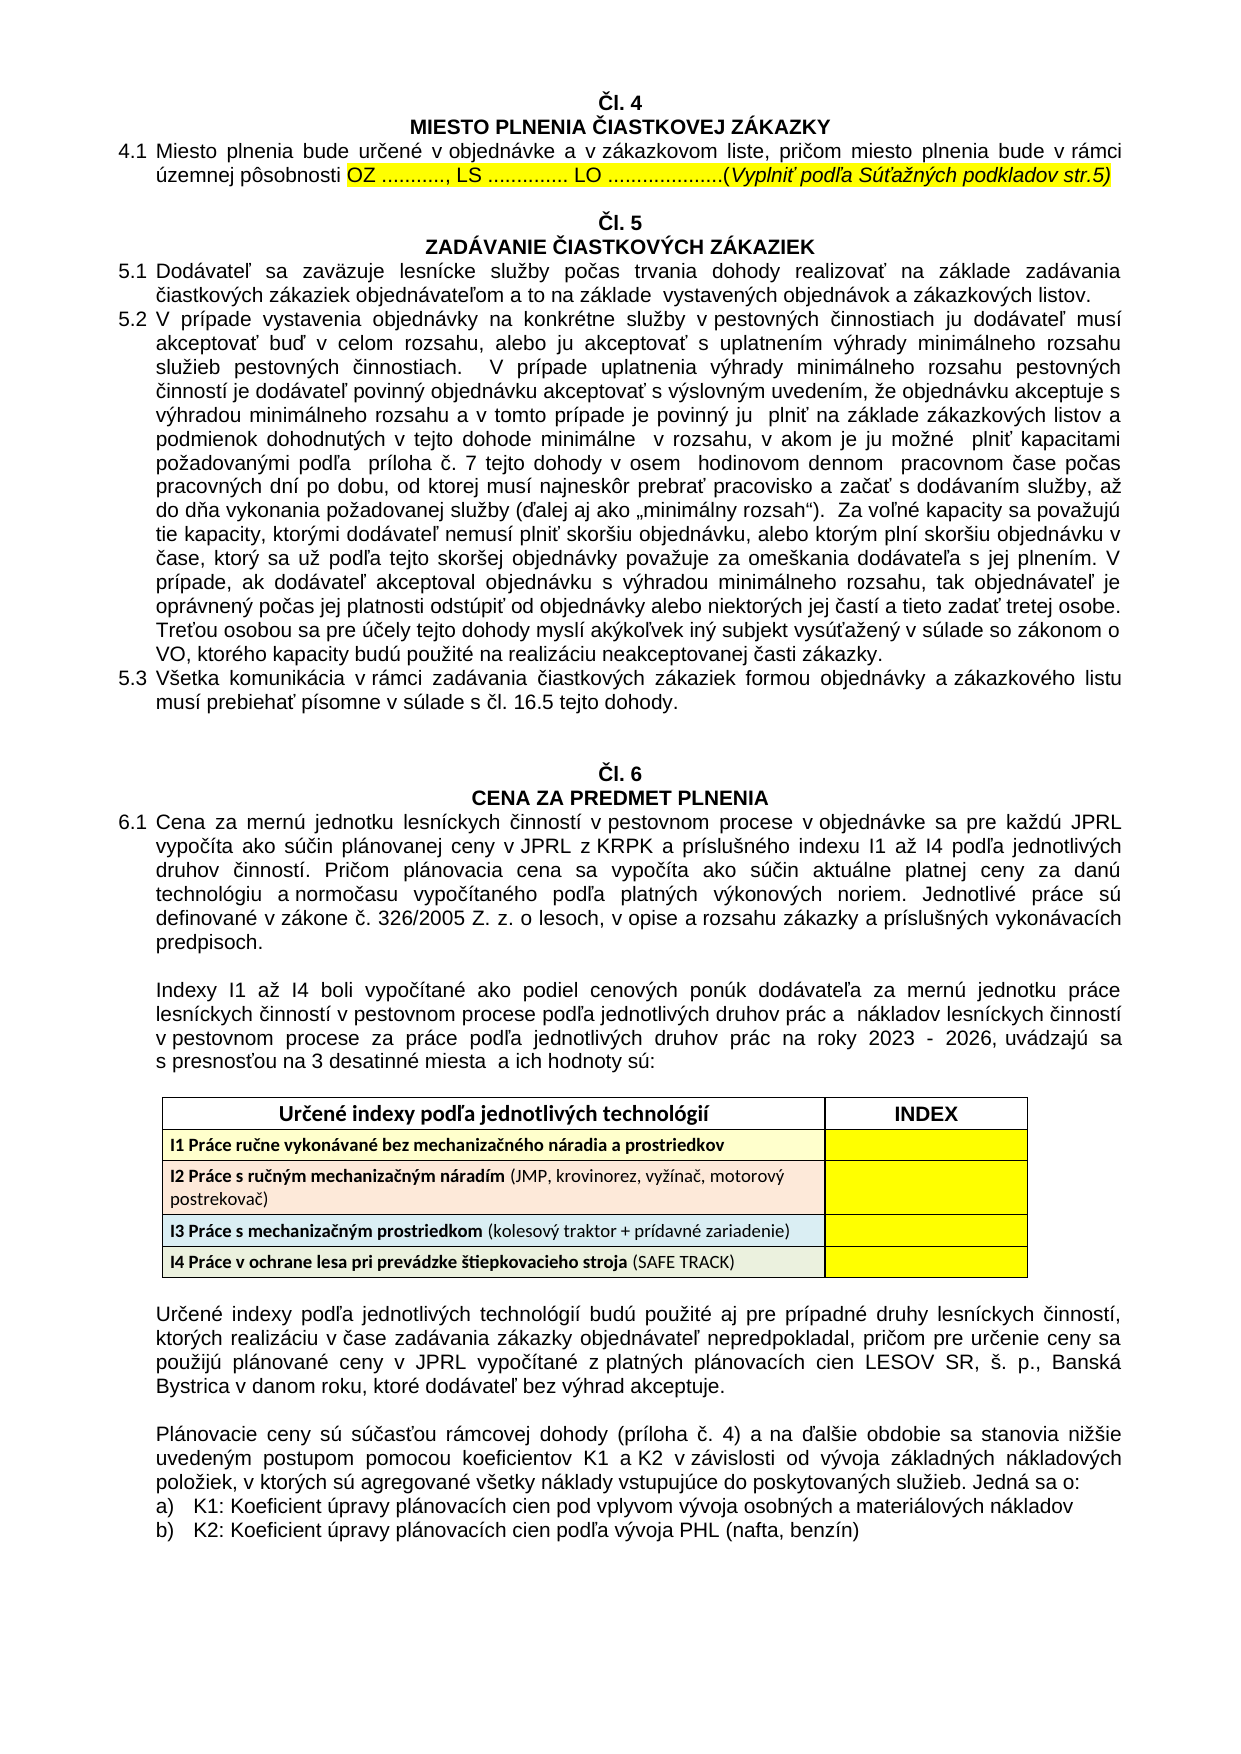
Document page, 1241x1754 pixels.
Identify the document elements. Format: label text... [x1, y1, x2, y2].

list Všetka komunikácia v rámci zadávania čiastkových zákaziek formou objednávky a zákazkového listu musí prebiehať písomne v súlade s čl. 16.5 tejto dohody. [118, 666, 1122, 714]
table_cell [826, 1215, 1027, 1246]
table_cell I3 Práce s mechanizačným prostriedkom (kolesový traktor + prídavné zariadenie) [163, 1215, 824, 1246]
list K1: Koeficient úpravy plánovacích cien pod vplyvom vývoja osobných a materiálových nákladov [156, 1493, 1122, 1517]
list Dodávateľ sa zaväzuje lesnícke služby počas trvania dohody realizovať na základe zadávania čiastkových zákaziek objednávateľom a to na základe vystavených objednávok a zákazkových listov. [118, 259, 1122, 307]
text CENA ZA PREDMET PLNENIA [118, 786, 1122, 810]
table_cell I4 Práce v ochrane lesa pri prevádzke štiepkovacieho stroja (SAFE TRACK) [163, 1247, 824, 1277]
text Čl. 6 [118, 762, 1122, 786]
list Plánovacie ceny sú súčasťou rámcovej dohody (príloha č. 4) a na ďalšie obdobie sa stanovia nižšie uvedeným postupom pomocou koeficientov K1 a K2 v závislosti od vývoja základných nákladových položiek, v ktorých sú agregované všetky náklady vstupujúce do poskytovaných služieb. Jedná sa o: [156, 1422, 1122, 1493]
list K2: Koeficient úpravy plánovacích cien podľa vývoja PHL (nafta, benzín) [156, 1517, 1122, 1541]
table_cell [826, 1161, 1027, 1214]
table_cell [826, 1247, 1027, 1277]
text Čl. 5 [118, 211, 1122, 235]
table_cell I2 Práce s ručným mechanizačným náradím (JMP, krovinorez, vyžínač, motorový postrekovač) [163, 1161, 824, 1214]
table_header Určené indexy podľa jednotlivých technológií [163, 1098, 824, 1128]
table_cell I1 Práce ručne vykonávané bez mechanizačného náradia a prostriedkov [163, 1130, 824, 1160]
text ZADÁVANIE ČIASTKOVÝCH ZÁKAZIEK [118, 235, 1122, 259]
text Čl. 4 [118, 91, 1122, 115]
list Indexy I1 až I4 boli vypočítané ako podiel cenových ponúk dodávateľa za mernú jednotku práce lesníckych činností v pestovnom procese podľa jednotlivých druhov prác a nákladov lesníckych činností v pestovnom procese za práce podľa jednotlivých druhov prác na roky 2023 - 2026, uvádzajú sa s presnosťou na 3 desatinné miesta a ich hodnoty sú: [156, 977, 1122, 1073]
table_header INDEX [826, 1098, 1027, 1128]
list V prípade vystavenia objednávky na konkrétne služby v pestovných činnostiach ju dodávateľ musí akceptovať buď v celom rozsahu, alebo ju akceptovať s uplatnením výhrady minimálneho rozsahu služieb pestovných činnostiach. V prípade uplatnenia výhrady minimálneho rozsahu pestovných činností je dodávateľ povinný objednávku akceptovať s výslovným uvedením, že objednávku akceptuje s výhradou minimálneho rozsahu a v tomto prípade je povinný ju plniť na základe zákazkových listov a podmienok dohodnutých v tejto dohode minimálne v rozsahu, v akom je ju možné plniť kapacitami požadovanými podľa príloha č. 7 tejto dohody v osem hodinovom dennom pracovnom čase počas pracovných dní po dobu, od ktorej musí najneskôr prebrať pracovisko a začať s dodávaním služby, až do dňa vykonania požadovanej služby (ďalej aj ako „minimálny rozsah“). Za voľné kapacity sa považujú tie kapacity, ktorými dodávateľ nemusí plniť skoršiu objednávku, alebo ktorým plní skoršiu objednávku v čase, ktorý sa už podľa tejto skoršej objednávky považuje za omeškania dodávateľa s jej plnením. V prípade, ak dodávateľ akceptoval objednávku s výhradou minimálneho rozsahu, tak objednávateľ je oprávnený počas jej platnosti odstúpiť od objednávky alebo niektorých jej častí a tieto zadať tretej osobe. Treťou osobou sa pre účely tejto dohody myslí akýkoľvek iný subjekt vysúťažený v súlade so zákonom o VO, ktorého kapacity budú použité na realizáciu neakceptovanej časti zákazky. [118, 307, 1122, 666]
list Určené indexy podľa jednotlivých technológií budú použité aj pre prípadné druhy lesníckych činností, ktorých realizáciu v čase zadávania zákazky objednávateľ nepredpokladal, pričom pre určenie ceny sa použijú plánované ceny v JPRL vypočítané z platných plánovacích cien LESOV SR, š. p., Banská Bystrica v danom roku, ktoré dodávateľ bez výhrad akceptuje. [156, 1302, 1122, 1398]
list Miesto plnenia bude určené v objednávke a v zákazkovom liste, pričom miesto plnenia bude v rámci územnej pôsobnosti OZ ..........., LS .............. LO ....................(Vyplniť podľa Súťažných podkladov str.5) [118, 139, 1122, 187]
list Cena za mernú jednotku lesníckych činností v pestovnom procese v objednávke sa pre každú JPRL vypočíta ako súčin plánovanej ceny v JPRL z KRPK a príslušného indexu I1 až I4 podľa jednotlivých druhov činností. Pričom plánovacia cena sa vypočíta ako súčin aktuálne platnej ceny za danú technológiu a normočasu vypočítaného podľa platných výkonových noriem. Jednotlivé práce sú definované v zákone č. 326/2005 Z. z. o lesoch, v opise a rozsahu zákazky a príslušných vykonávacích predpisoch. [118, 810, 1122, 953]
table_cell [826, 1130, 1027, 1160]
text MIESTO PLNENIA ČIASTKOVEJ ZÁKAZKY [118, 115, 1122, 139]
